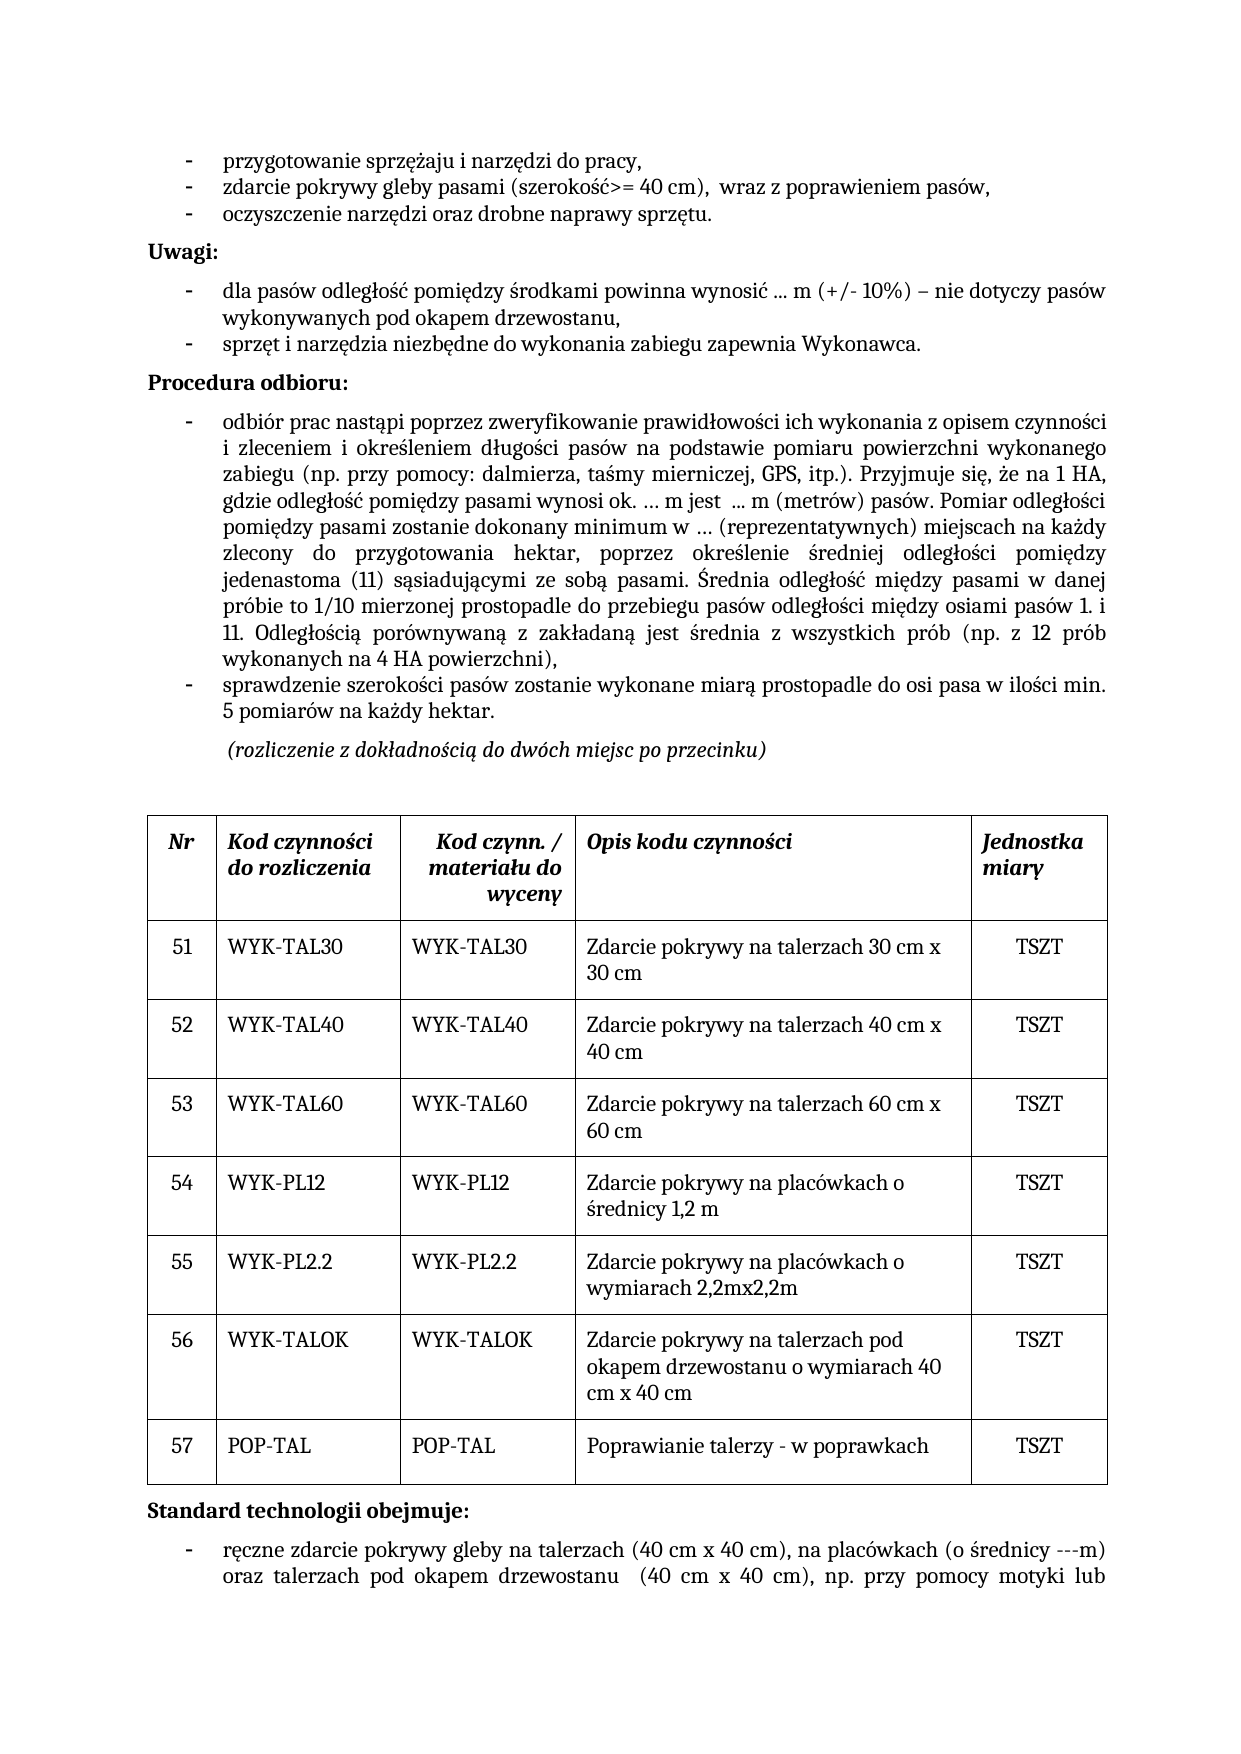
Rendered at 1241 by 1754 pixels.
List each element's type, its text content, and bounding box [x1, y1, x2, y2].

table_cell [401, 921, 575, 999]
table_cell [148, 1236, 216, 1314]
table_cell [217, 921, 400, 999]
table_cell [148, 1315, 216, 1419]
list sprawdzenie szerokości pasów zostanie wykonane miarą prostopadle do osi pasa w ilości min. 5 pomiarów na każdy hektar. [185, 672, 1107, 725]
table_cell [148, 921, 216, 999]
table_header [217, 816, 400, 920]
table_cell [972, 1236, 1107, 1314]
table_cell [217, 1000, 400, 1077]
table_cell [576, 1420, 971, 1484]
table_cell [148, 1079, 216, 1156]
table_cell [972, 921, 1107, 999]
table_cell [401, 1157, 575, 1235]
list zdarcie pokrywy gleby pasami (szerokość>= 40 cm), wraz z poprawieniem pasów, [185, 174, 1107, 200]
list oczyszczenie narzędzi oraz drobne naprawy sprzętu. [185, 200, 1107, 227]
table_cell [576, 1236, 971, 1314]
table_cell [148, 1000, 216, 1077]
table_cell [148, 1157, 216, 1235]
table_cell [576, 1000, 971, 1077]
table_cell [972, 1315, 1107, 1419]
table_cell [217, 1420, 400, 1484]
text Procedura odbioru: [148, 369, 1107, 396]
list przygotowanie sprzężaju i narzędzi do pracy, [185, 148, 1107, 174]
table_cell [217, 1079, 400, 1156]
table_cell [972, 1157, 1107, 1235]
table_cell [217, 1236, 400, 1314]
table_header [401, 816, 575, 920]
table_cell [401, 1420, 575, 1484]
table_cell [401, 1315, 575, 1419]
text Uwagi: [148, 239, 1107, 266]
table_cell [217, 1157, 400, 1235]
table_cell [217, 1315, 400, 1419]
list dla pasów odległość pomiędzy środkami powinna wynosić ... m (+/- 10%) – nie dotyczy pasów wykonywanych pod okapem drzewostanu, [185, 278, 1107, 331]
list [185, 1536, 1107, 1589]
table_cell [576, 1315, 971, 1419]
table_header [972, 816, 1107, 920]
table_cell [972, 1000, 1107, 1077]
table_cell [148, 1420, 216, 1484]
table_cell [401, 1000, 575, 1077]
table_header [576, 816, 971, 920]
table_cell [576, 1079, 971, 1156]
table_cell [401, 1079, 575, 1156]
list sprzęt i narzędzia niezbędne do wykonania zabiegu zapewnia Wykonawca. [185, 331, 1107, 357]
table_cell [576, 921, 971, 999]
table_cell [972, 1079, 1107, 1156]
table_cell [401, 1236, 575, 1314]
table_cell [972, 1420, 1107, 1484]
list odbiór prac nastąpi poprzez zweryfikowanie prawidłowości ich wykonania z opisem czynności i zleceniem i określeniem długości pasów na podstawie pomiaru powierzchni wykonanego zabiegu (np. przy pomocy: dalmierza, taśmy mierniczej, GPS, itp.). Przyjmuje się, że na 1 HA, gdzie odległość pomiędzy pasami wynosi ok. … m jest ... m (metrów) pasów. Pomiar odległości pomiędzy pasami zostanie dokonany minimum w … (reprezentatywnych) miejscach na każdy zlecony do przygotowania hektar, poprzez określenie średniej odległości pomiędzy jedenastoma (11) sąsiadującymi ze sobą pasami. Średnia odległość między pasami w danej próbie to 1/10 mierzonej prostopadle do przebiegu pasów odległości między osiami pasów 1. i 11. Odległością porównywaną z zakładaną jest średnia z wszystkich prób (np. z 12 prób wykonanych na 4 HA powierzchni), [185, 408, 1107, 672]
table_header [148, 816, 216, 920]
text (rozliczenie z dokładnością do dwóch miejsc po przecinku) [148, 737, 1107, 763]
text Standard technologii obejmuje: [148, 1497, 1107, 1524]
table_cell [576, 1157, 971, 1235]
